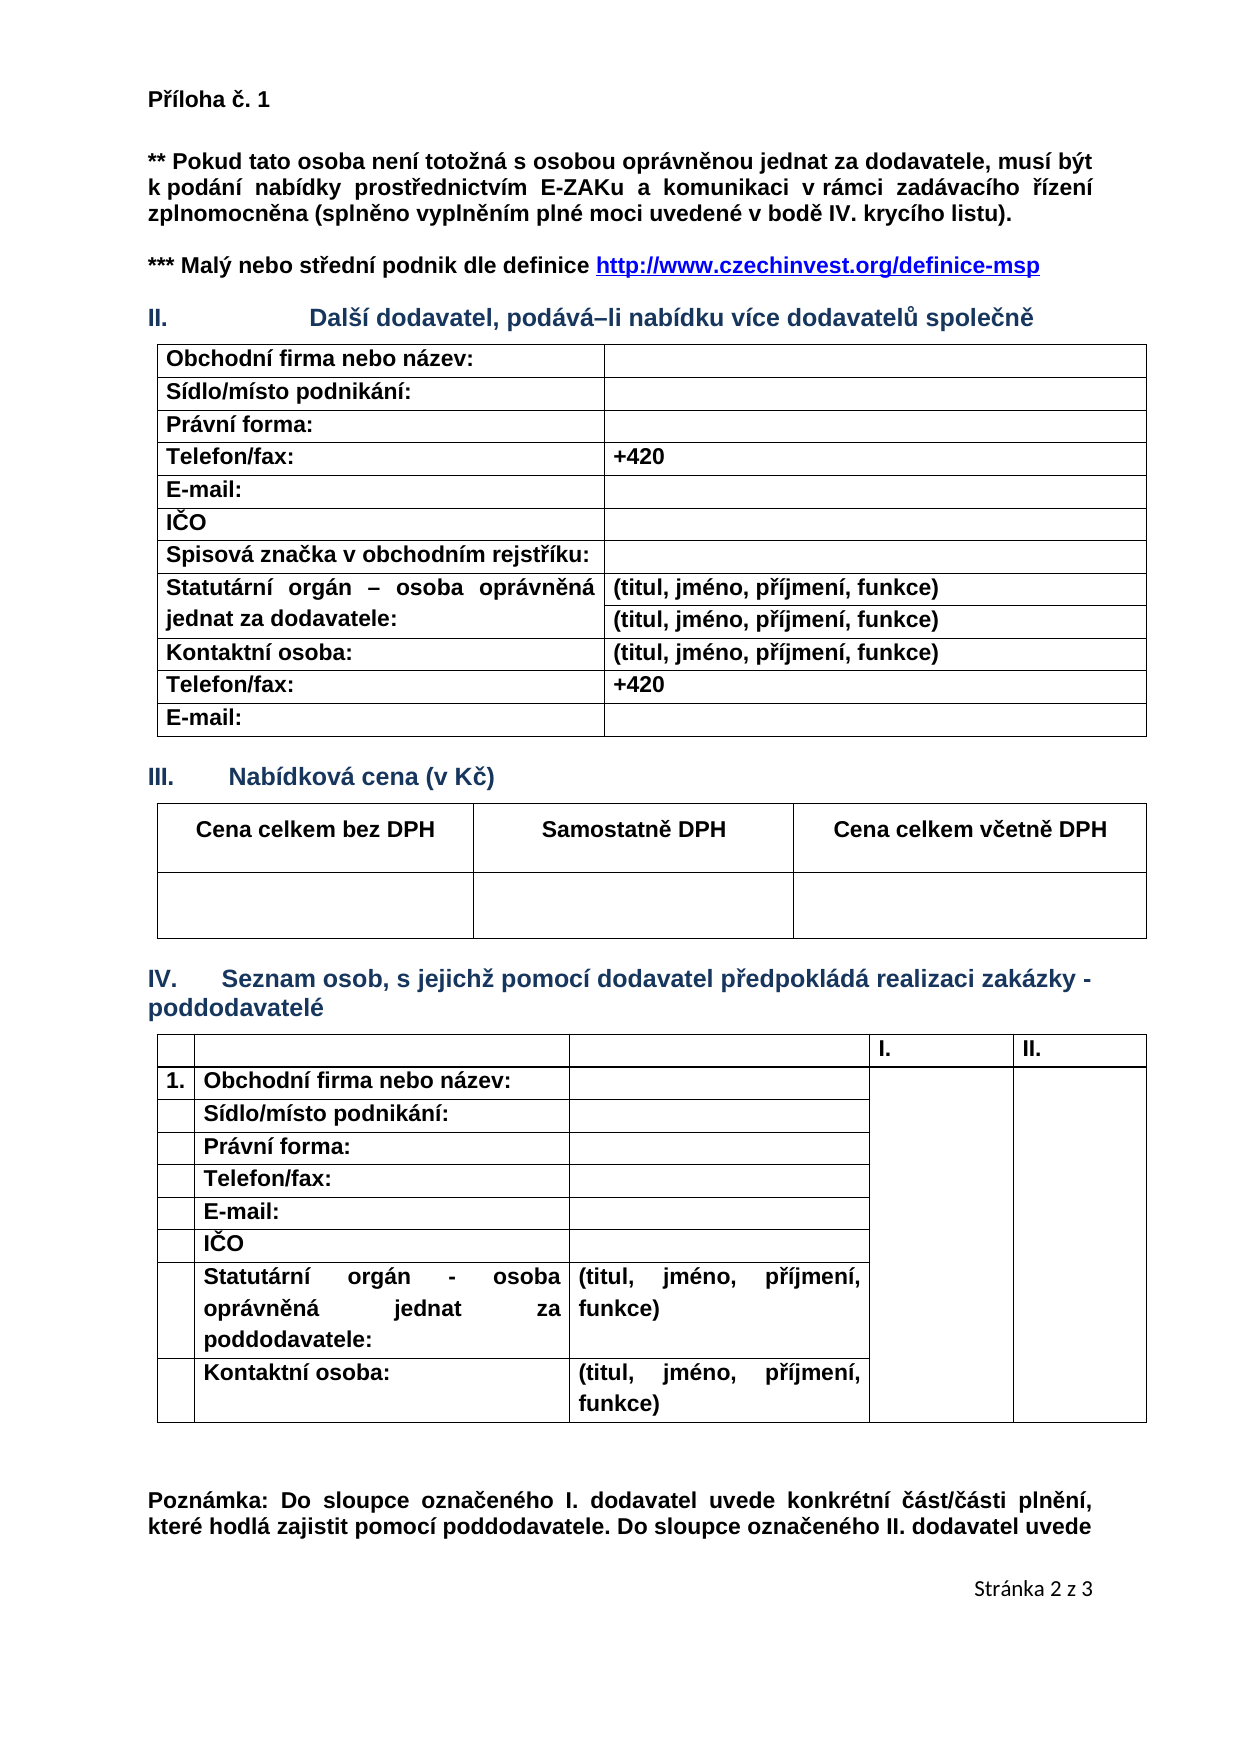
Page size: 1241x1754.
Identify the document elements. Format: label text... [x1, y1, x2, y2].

table_cell Kontaktní osoba: [158, 639, 604, 670]
table_cell +420 [605, 443, 1146, 475]
table_cell [794, 873, 1146, 938]
table_cell (titul, jméno, příjmení, funkce) [570, 1359, 869, 1422]
table_cell [570, 1230, 869, 1262]
table_cell IČO [195, 1230, 569, 1262]
subtitle Seznam osob, s jejichž pomocí dodavatel předpokládá realizaci zakázky - poddodavatelé [148, 964, 1093, 1021]
table_cell Telefon/fax: [158, 443, 604, 475]
table_cell Právní forma: [195, 1133, 569, 1164]
table_header [570, 1035, 869, 1066]
table_cell [570, 1100, 869, 1132]
table_header [605, 345, 1146, 377]
table_cell Právní forma: [158, 411, 604, 442]
table_cell [570, 1133, 869, 1164]
table_cell (titul, jméno, příjmení, funkce) [570, 1263, 869, 1358]
table_cell [158, 1100, 194, 1132]
table_cell [605, 378, 1146, 409]
table_header Samostatně DPH [474, 804, 793, 872]
table_cell [570, 1165, 869, 1197]
table_cell Sídlo/místo podnikání: [158, 378, 604, 409]
table_cell [605, 411, 1146, 442]
table_cell Spisová značka v obchodním rejstříku: [158, 541, 604, 573]
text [148, 1487, 1093, 1539]
table_cell (titul, jméno, příjmení, funkce) [605, 606, 1146, 638]
text *** Malý nebo střední podnik dle definice http://www.czechinvest.org/definice-msp [148, 252, 1093, 278]
table_cell [158, 1359, 194, 1422]
table_cell [158, 1198, 194, 1229]
table_cell [605, 509, 1146, 540]
table_cell [158, 873, 473, 938]
table_cell +420 [605, 671, 1146, 703]
table_header II. [1014, 1035, 1146, 1066]
table_cell Telefon/fax: [158, 671, 604, 703]
table_cell [158, 1263, 194, 1358]
table_cell Kontaktní osoba: [195, 1359, 569, 1422]
table_cell E-mail: [158, 476, 604, 507]
table_cell [158, 1165, 194, 1197]
subtitle Nabídková cena (v Kč) [148, 762, 1093, 790]
table_cell [605, 541, 1146, 573]
table_cell IČO [158, 509, 604, 540]
table_cell (titul, jméno, příjmení, funkce) [605, 574, 1146, 605]
table_cell [158, 1133, 194, 1164]
table_header I. [870, 1035, 1013, 1066]
table_cell [605, 476, 1146, 507]
text ** Pokud tato osoba není totožná s osobou oprávněnou jednat za dodavatele, musí být k podání nabídky prostřednictvím E-ZAKu a komunikaci v rámci zadávacího řízení zplnomocněna (splněno vyplněním plné moci uvedené v bodě IV. krycího listu). [148, 148, 1093, 227]
table_cell [570, 1198, 869, 1229]
table_cell Sídlo/místo podnikání: [195, 1100, 569, 1132]
table_cell Statutární orgán – osoba oprávněná jednat za dodavatele: [158, 574, 604, 638]
table_cell Telefon/fax: [195, 1165, 569, 1197]
table_cell 1. [158, 1068, 194, 1099]
table_cell [1014, 1068, 1146, 1422]
table_cell [870, 1068, 1013, 1422]
table_cell (titul, jméno, příjmení, funkce) [605, 639, 1146, 670]
table_cell [158, 1230, 194, 1262]
table_header Obchodní firma nebo název: [158, 345, 604, 377]
table_cell [570, 1068, 869, 1099]
table_header [158, 1035, 194, 1066]
table_cell [605, 704, 1146, 736]
table_cell Obchodní firma nebo název: [195, 1068, 569, 1099]
table_cell E-mail: [195, 1198, 569, 1229]
table_cell E-mail: [158, 704, 604, 736]
table_cell Statutární orgán - osoba oprávněná jednat za poddodavatele: [195, 1263, 569, 1358]
subtitle Další dodavatel, podává–li nabídku více dodavatelů společně [148, 303, 1093, 332]
table_header Cena celkem včetně DPH [794, 804, 1146, 872]
table_header [195, 1035, 569, 1066]
table_header Cena celkem bez DPH [158, 804, 473, 872]
table_cell [474, 873, 793, 938]
